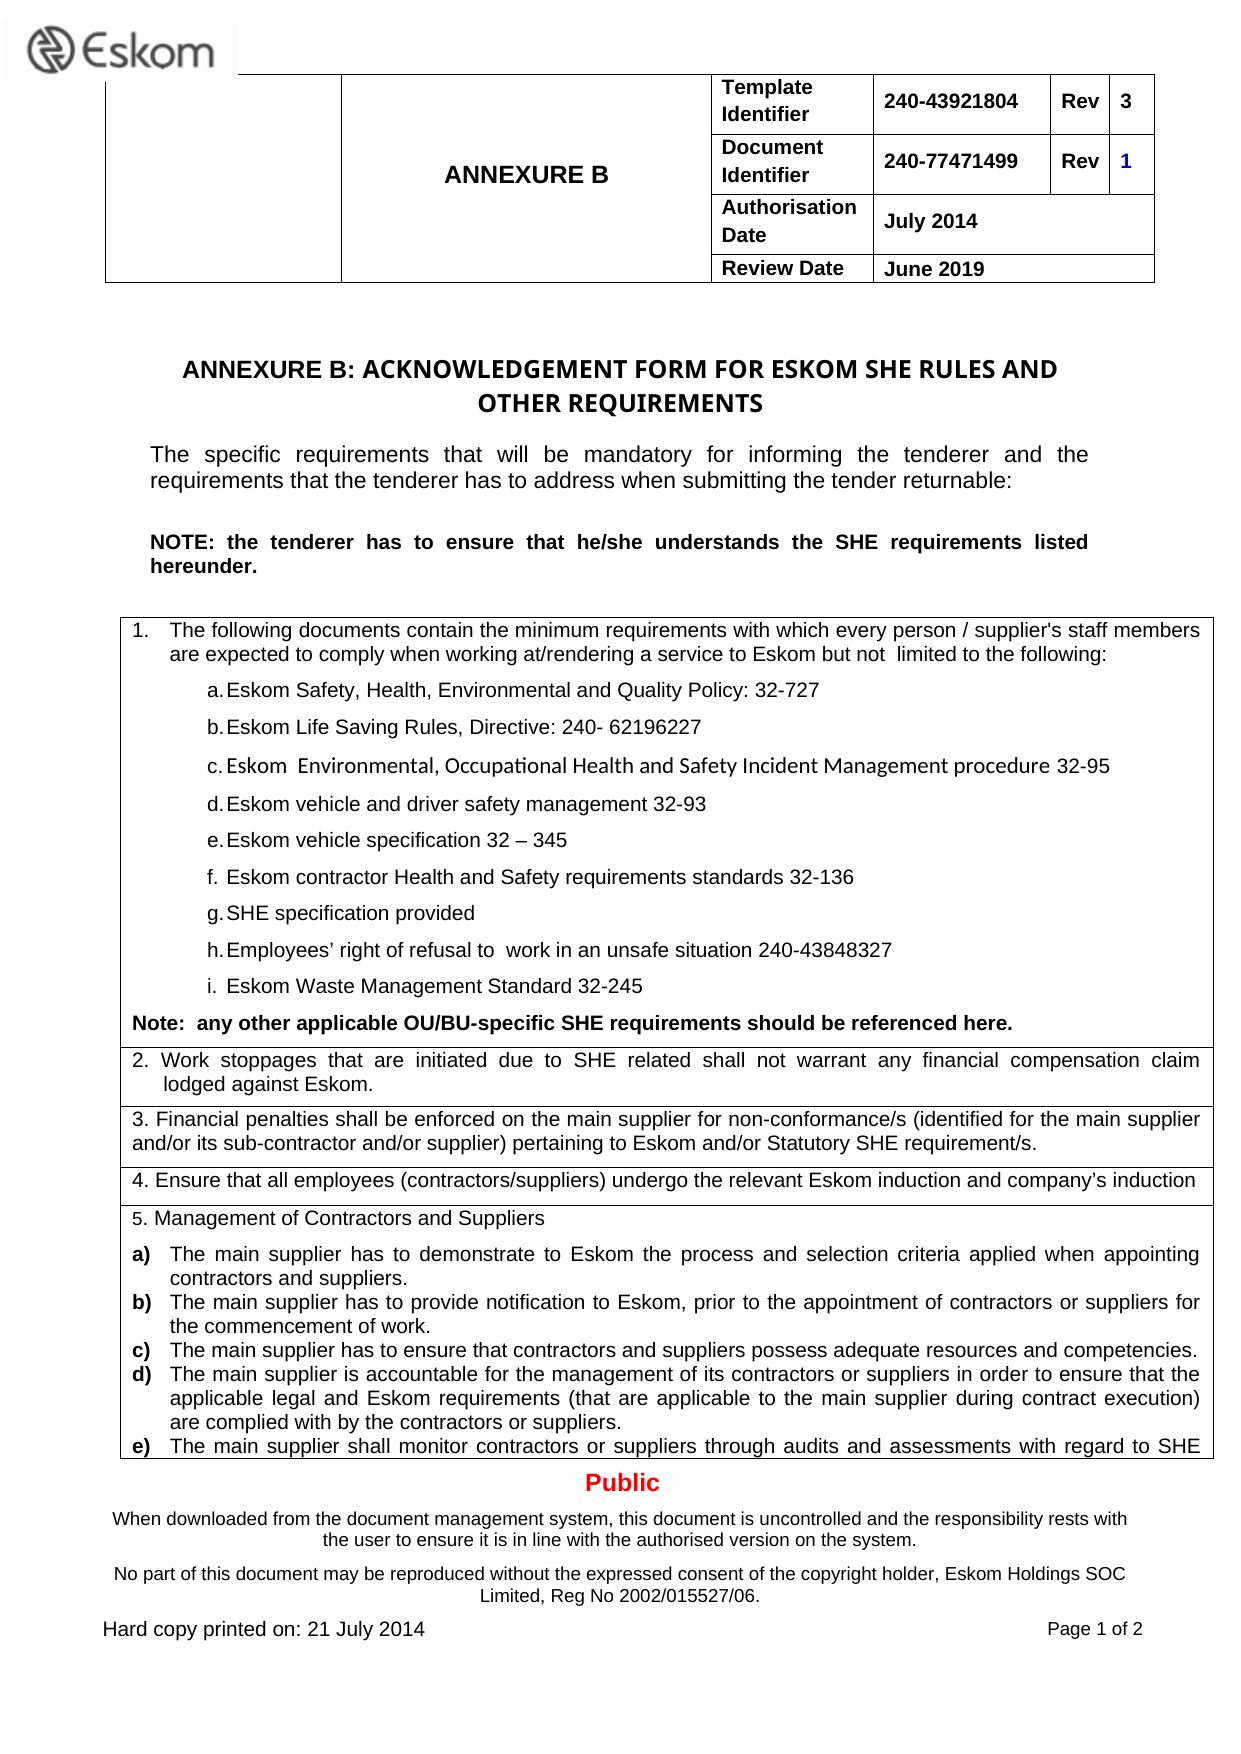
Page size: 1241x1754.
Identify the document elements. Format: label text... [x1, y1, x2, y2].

text NOTE: the tenderer has to ensure that he/she understands the SHE requirements listed hereunder. [150, 530, 1090, 578]
table_cell 2. Work stoppages that are initiated due to SHE related shall not warrant any financial compensation claim lodged against Eskom. [121, 1048, 1213, 1106]
table_header The following documents contain the minimum requirements with which every person / supplier's staff members are expected to comply when working at/rendering a service to Eskom but not limited to the following: Eskom Safety, Health, Environmental and Quality Policy: 32-727 Eskom Life Saving Rules, Directive: 240- 62196227 Eskom Environmental, Occupational Health and Safety Incident Management procedure 32-95 Eskom vehicle and driver safety management 32-93 Eskom vehicle specification 32 – 345 Eskom contractor Health and Safety requirements standards 32-136 SHE specification provided Employees’ right of refusal to work in an unsafe situation 240-43848327 Eskom Waste Management Standard 32-245 Note: any other applicable OU/BU-specific SHE requirements should be referenced here. [121, 618, 1213, 1047]
text The specific requirements that will be mandatory for informing the tenderer and the requirements that the tenderer has to address when submitting the tender returnable: [150, 441, 1090, 494]
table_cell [121, 1206, 1213, 1458]
text ANNEXURE B: ACKNOWLEDGEMENT FORM FOR ESKOM SHE RULES AND OTHER REQUIREMENTS [150, 352, 1090, 420]
table_cell 3. Financial penalties shall be enforced on the main supplier for non-conformance/s (identified for the main supplier and/or its sub-contractor and/or supplier) pertaining to Eskom and/or Statutory SHE requirement/s. [121, 1107, 1213, 1167]
table_cell 4. Ensure that all employees (contractors/suppliers) undergo the relevant Eskom induction and company’s induction [121, 1168, 1213, 1204]
